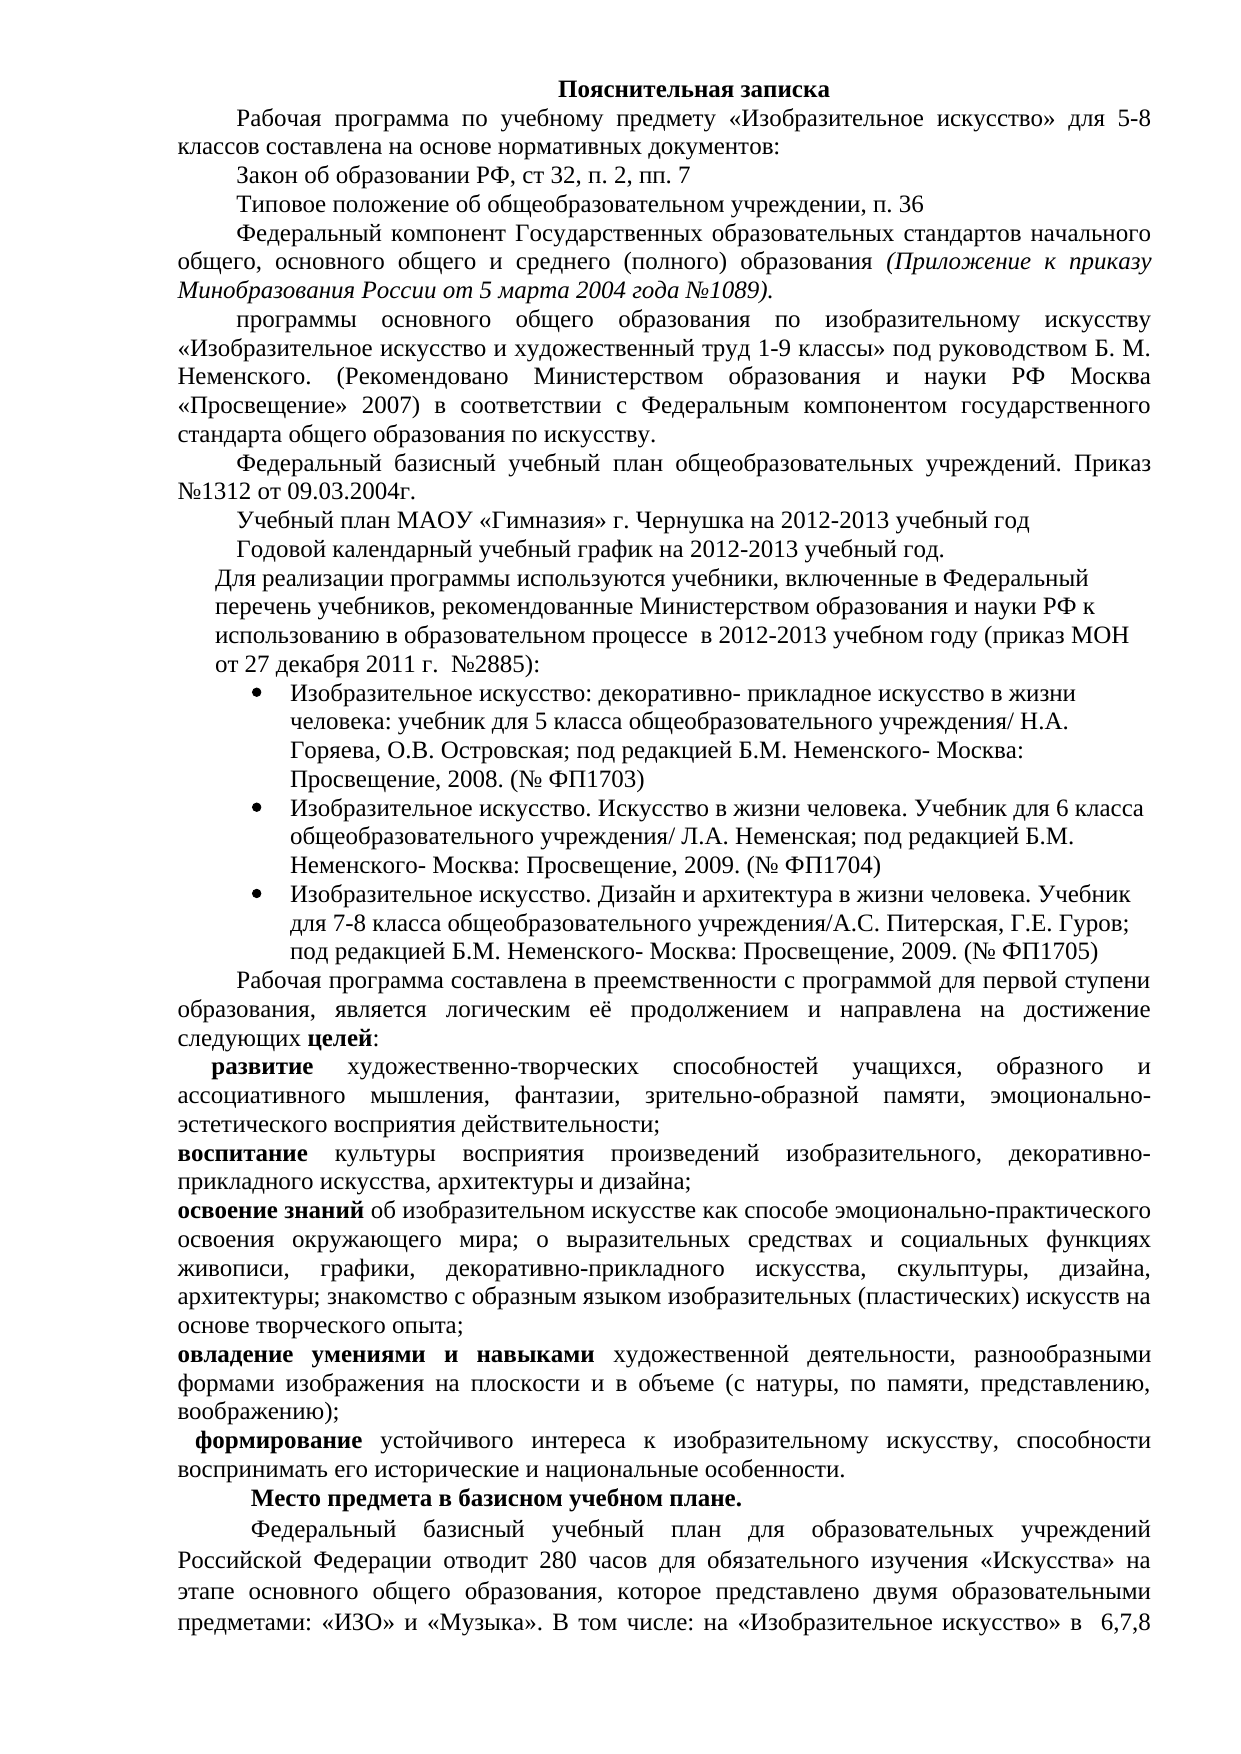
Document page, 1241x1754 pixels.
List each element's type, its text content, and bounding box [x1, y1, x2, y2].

text Типовое положение об общеобразовательном учреждении, п. 36 [177, 189, 1152, 218]
text развитие художественно-творческих способностей учащихся, образного и ассоциативного мышления, фантазии, зрительно-образной памяти, эмоционально-эстетического восприятия действительности; [177, 1051, 1152, 1138]
text Для реализации программы используются учебники, включенные в Федеральный перечень учебников, рекомендованные Министерством образования и науки РФ к использованию в образовательном процессе в 2012-2013 учебном году (приказ МОН от 27 декабря 2011 г. №2885): [215, 563, 1152, 678]
text воспитание культуры восприятия произведений изобразительного, декоративно-прикладного искусства, архитектуры и дизайна; [177, 1138, 1152, 1195]
text Рабочая программа по учебному предмету «Изобразительное искусство» для 5-8 классов составлена на основе нормативных документов: [177, 103, 1152, 160]
text Рабочая программа составлена в преемственности с программой для первой ступени образования, является логическим её продолжением и направлена на достижение следующих целей: [177, 965, 1152, 1051]
text Учебный план МАОУ «Гимназия» г. Чернушка на 2012-2013 учебный год [177, 505, 1152, 534]
text Годовой календарный учебный график на 2012-2013 учебный год. [177, 534, 1152, 563]
list Изобразительное искусство. Дизайн и архитектура в жизни человека. Учебник для 7-8 класса общеобразовательного учреждения/А.С. Питерская, Г.Е. Гуров; под редакцией Б.М. Неменского- Москва: Просвещение, 2009. (№ ФП1705) [252, 879, 1152, 965]
text Закон об образовании РФ, ст 32, п. 2, пп. 7 [177, 160, 1152, 189]
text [177, 1514, 1152, 1636]
text Федеральный компонент Государственных образовательных стандартов начального общего, основного общего и среднего (полного) образования (Приложение к приказу Минобразования России от 5 марта 2004 года №1089). [177, 218, 1152, 304]
text формирование устойчивого интереса к изобразительному искусству, способности воспринимать его исторические и национальные особенности. [177, 1425, 1152, 1483]
list Изобразительное искусство: декоративно- прикладное искусство в жизни человека: учебник для 5 класса общеобразовательного учреждения/ Н.А. Горяева, О.В. Островская; под редакцией Б.М. Неменского- Москва: Просвещение, 2008. (№ ФП1703) [252, 678, 1152, 793]
text Федеральный базисный учебный план общеобразовательных учреждений. Приказ №1312 от 09.03.2004г. [177, 448, 1152, 505]
text освоение знаний об изобразительном искусстве как способе эмоционально-практического освоения окружающего мира; о выразительных средствах и социальных функциях живописи, графики, декоративно-прикладного искусства, скульптуры, дизайна, архитектуры; знакомство с образным языком изобразительных (пластических) искусств на основе творческого опыта; [177, 1195, 1152, 1339]
list Изобразительное искусство. Искусство в жизни человека. Учебник для 6 класса общеобразовательного учреждения/ Л.А. Неменская; под редакцией Б.М. Неменского- Москва: Просвещение, 2009. (№ ФП1704) [252, 793, 1152, 879]
text программы основного общего образования по изобразительному искусству «Изобразительное искусство и художественный труд 1-9 классы» под руководством Б. М. Неменского. (Рекомендовано Министерством образования и науки РФ Москва «Просвещение» 2007) в соответствии с Федеральным компонентом государственного стандарта общего образования по искусству. [177, 304, 1152, 448]
text Пояснительная записка [177, 74, 1152, 103]
text Место предмета в базисном учебном плане. [177, 1483, 1152, 1511]
text овладение умениями и навыками художественной деятельности, разнообразными формами изображения на плоскости и в объеме (с натуры, по памяти, представлению, воображению); [177, 1339, 1152, 1425]
